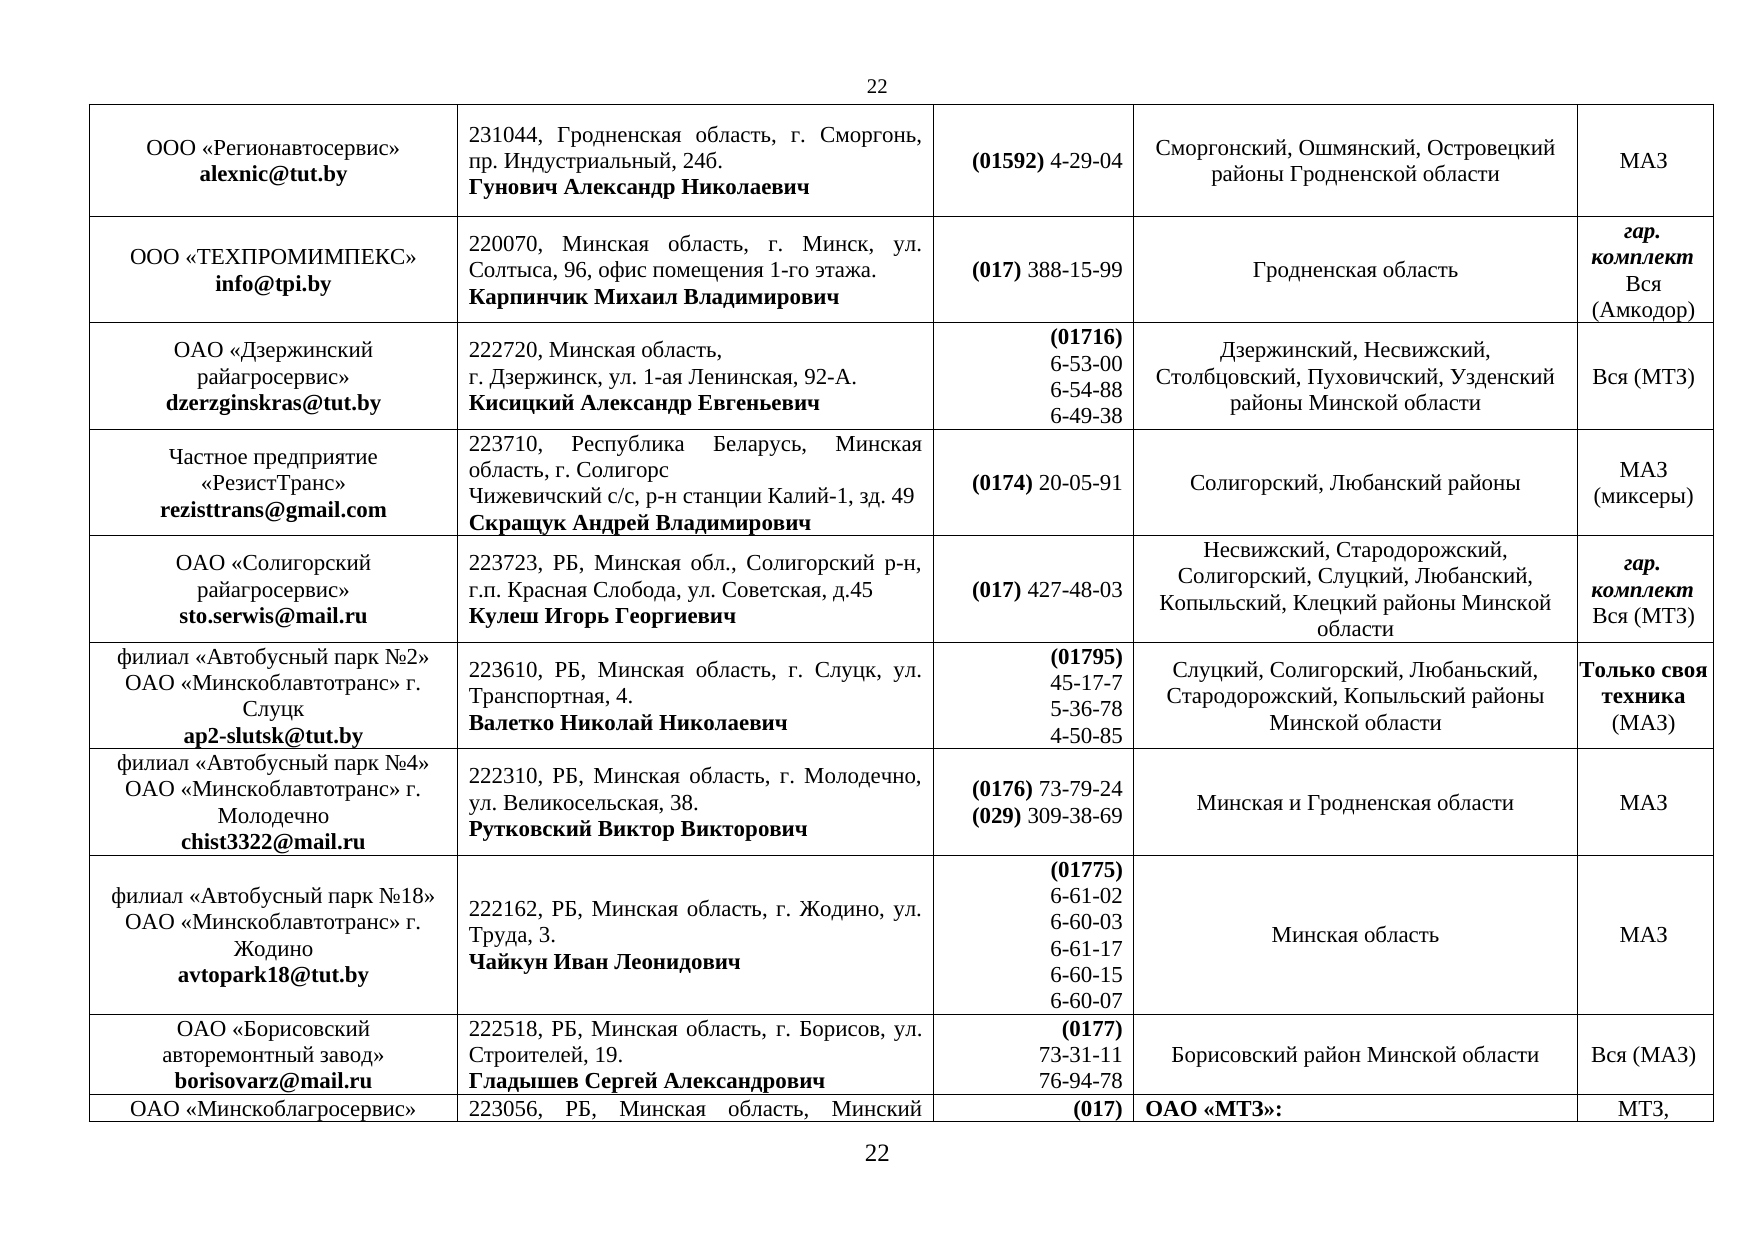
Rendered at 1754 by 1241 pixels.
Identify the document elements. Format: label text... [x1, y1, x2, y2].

table_cell Несвижский, Стародорожский, Солигорский, Слуцкий, Любанский, Копыльский, Клецкий районы Минской области [1134, 536, 1577, 642]
table_cell Минская область [1134, 856, 1577, 1014]
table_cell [1578, 1095, 1713, 1121]
table_cell МАЗ (миксеры) [1578, 430, 1713, 535]
table_cell МАЗ [1578, 856, 1713, 1014]
table_cell (01716) 6-53-00 6-54-88 6-49-38 [934, 323, 1133, 429]
table_cell гар. комплект Вся (МТЗ) [1578, 536, 1713, 642]
table_cell ОАО «Борисовский авторемонтный завод» borisovarz@mail.ru [90, 1015, 457, 1094]
table_cell Борисовский район Минской области [1134, 1015, 1577, 1094]
table_cell Минская и Гродненская области [1134, 749, 1577, 854]
table_cell (01775) 6-61-02 6-60-03 6-61-17 6-60-15 6-60-07 [934, 856, 1133, 1014]
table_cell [934, 1095, 1133, 1121]
table_cell 220070, Минская область, г. Минск, ул. Солтыса, 96, офис помещения 1-го этажа. Карпинчик Михаил Владимирович [458, 217, 933, 322]
table_cell Частное предприятие «РезистТранс» rezisttrans@gmail.com [90, 430, 457, 535]
table_cell 222162, РБ, Минская область, г. Жодино, ул. Труда, 3. Чайкун Иван Леонидович [458, 856, 933, 1014]
table_cell Вся (МАЗ) [1578, 1015, 1713, 1094]
table_cell ООО «Регионавтосервис» alexnic@tut.by [90, 105, 457, 216]
table_cell 223610, РБ, Минская область, г. Слуцк, ул. Транспортная, 4. Валетко Николай Николаевич [458, 643, 933, 748]
table_cell Только своя техника (МАЗ) [1578, 643, 1713, 748]
table_cell (01592) 4-29-04 [934, 105, 1133, 216]
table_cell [90, 1095, 457, 1121]
table_cell МАЗ [1578, 749, 1713, 854]
table_cell Дзержинский, Несвижский, Столбцовский, Пуховичский, Узденский районы Минской области [1134, 323, 1577, 429]
table_cell Сморгонский, Ошмянский, Островецкий районы Гродненской области [1134, 105, 1577, 216]
table_cell 222720, Минская область, г. Дзержинск, ул. 1-ая Ленинская, 92-А. Кисицкий Александр Евгеньевич [458, 323, 933, 429]
table_cell филиал «Автобусный парк №18» ОАО «Минскоблавтотранс» г. Жодино avtopark18@tut.by [90, 856, 457, 1014]
table_cell Вся (МТЗ) [1578, 323, 1713, 429]
table_cell гар. комплект Вся (Амкодор) [1578, 217, 1713, 322]
table_cell ОАО «Солигорский райагросервис» sto.serwis@mail.ru [90, 536, 457, 642]
table_cell 222310, РБ, Минская область, г. Молодечно, ул. Великосельская, 38. Рутковский Виктор Викторович [458, 749, 933, 854]
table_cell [458, 1095, 933, 1121]
table_cell (0177) 73-31-11 76-94-78 [934, 1015, 1133, 1094]
table_cell филиал «Автобусный парк №4» ОАО «Минскоблавтотранс» г. Молодечно chist3322@mail.ru [90, 749, 457, 854]
table_cell (0176) 73-79-24 (029) 309-38-69 [934, 749, 1133, 854]
table_cell ООО «ТЕХПРОМИМПЕКС» info@tpi.by [90, 217, 457, 322]
table_cell Слуцкий, Солигорский, Любаньский, Стародорожский, Копыльский районы Минской области [1134, 643, 1577, 748]
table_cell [1134, 1095, 1577, 1121]
table_cell (017) 427-48-03 [934, 536, 1133, 642]
table_cell 231044, Гродненская область, г. Сморгонь, пр. Индустриальный, 24б. Гунович Александр Николаевич [458, 105, 933, 216]
table_cell МАЗ [1578, 105, 1713, 216]
table_cell филиал «Автобусный парк №2» ОАО «Минскоблавтотранс» г. Слуцк ap2-slutsk@tut.by [90, 643, 457, 748]
table_cell Гродненская область [1134, 217, 1577, 322]
table_cell (017) 388-15-99 [934, 217, 1133, 322]
table_cell Солигорский, Любанский районы [1134, 430, 1577, 535]
table_cell 223723, РБ, Минская обл., Солигорский р-н, г.п. Красная Слобода, ул. Советская, д.45 Кулеш Игорь Георгиевич [458, 536, 933, 642]
table_cell (0174) 20-05-91 [934, 430, 1133, 535]
table_cell 222518, РБ, Минская область, г. Борисов, ул. Строителей, 19. Гладышев Сергей Александрович [458, 1015, 933, 1094]
table_cell (01795) 45-17-7 5-36-78 4-50-85 [934, 643, 1133, 748]
table_cell 223710, Республика Беларусь, Минская область, г. Солигорс Чижевичский с/с, р-н станции Калий-1, зд. 49 Скращук Андрей Владимирович [458, 430, 933, 535]
table_cell ОАО «Дзержинский райагросервис» dzerzginskras@tut.by [90, 323, 457, 429]
